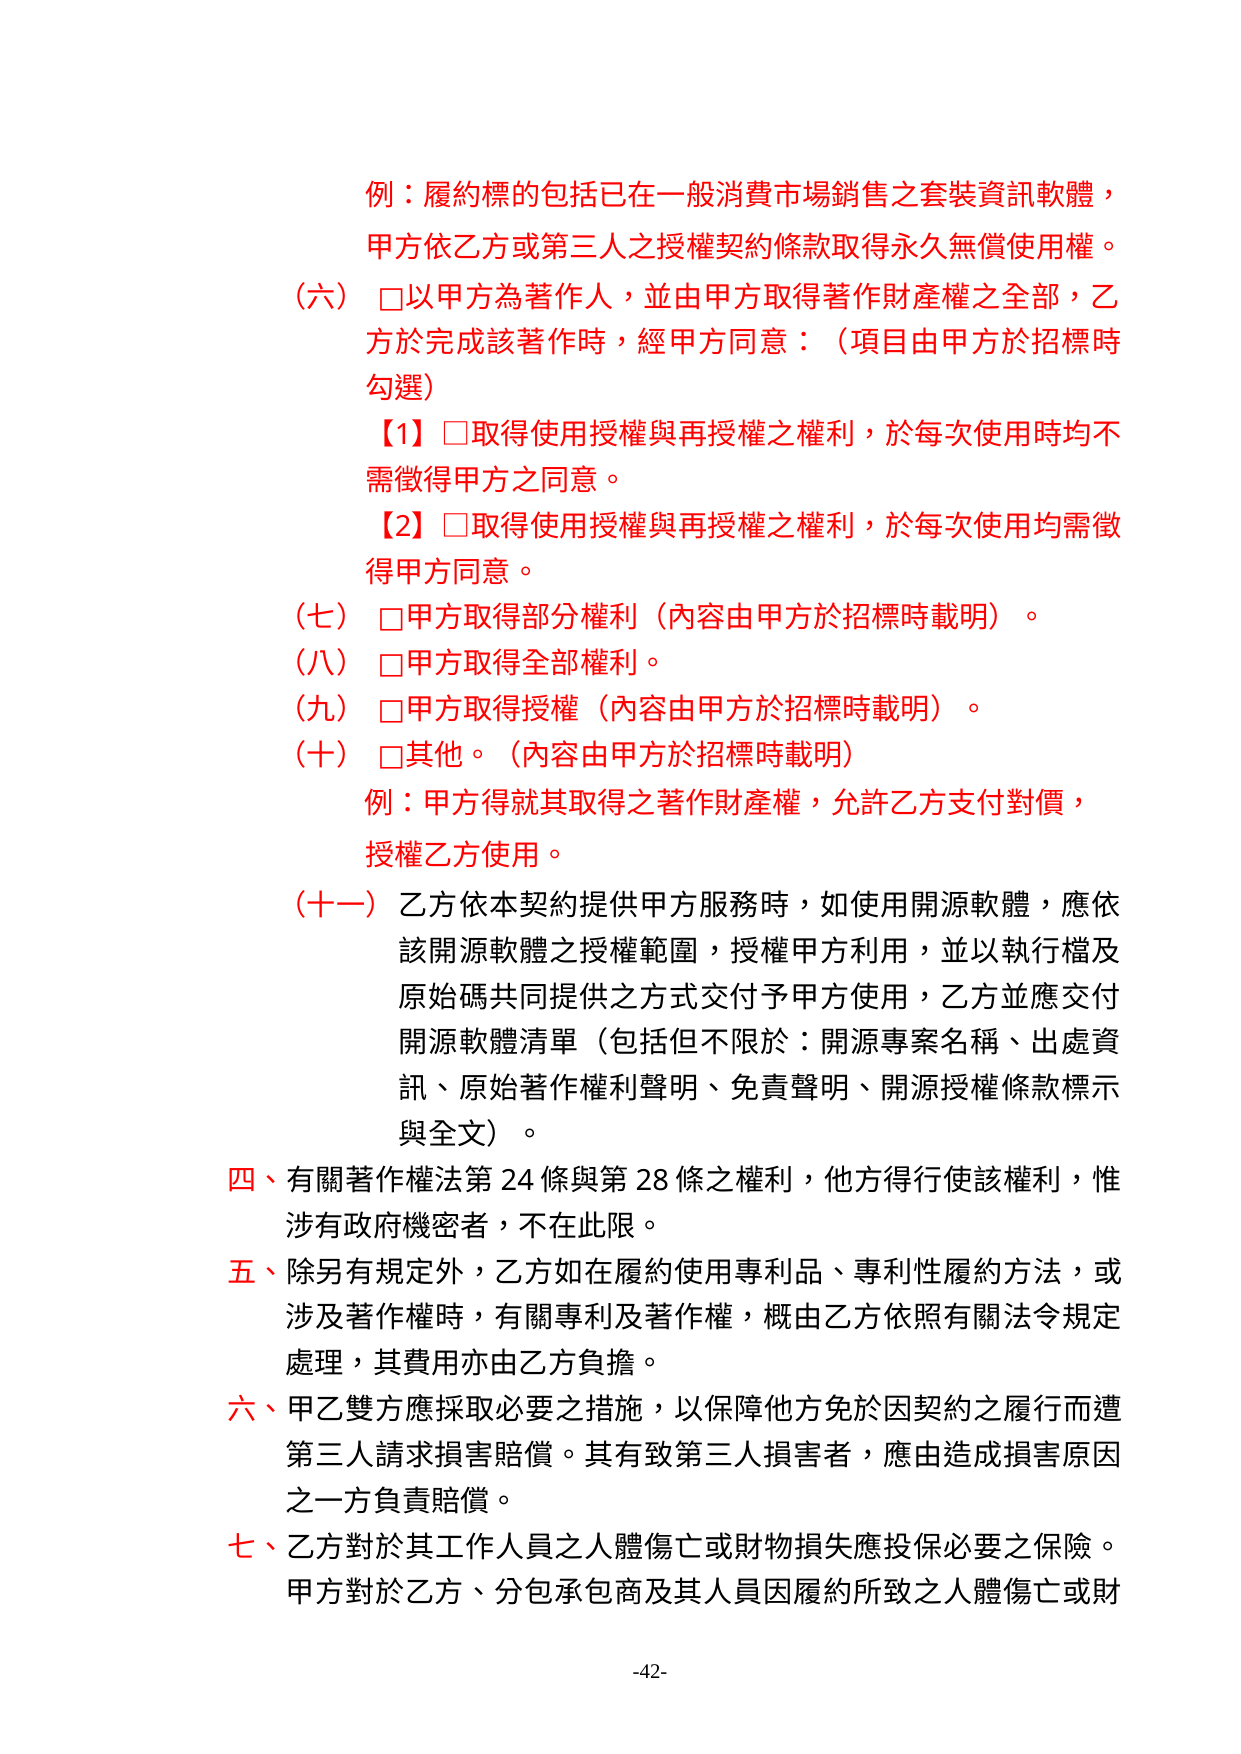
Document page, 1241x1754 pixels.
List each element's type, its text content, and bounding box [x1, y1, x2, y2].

list □甲方取得部分權利（內容由甲方於招標時載明）。 [277, 591, 1122, 637]
list 除另有規定外，乙方如在履約使用專利品、專利性履約方法，或涉及著作權時，有關專利及著作權，概由乙方依照有關法令規定處理，其費用亦由乙方負擔。 [227, 1245, 1122, 1383]
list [227, 1520, 1122, 1612]
list □甲方取得授權（內容由甲方於招標時載明）。 [277, 683, 1122, 729]
list □甲方取得全部權利。 [277, 637, 1122, 683]
text 【1】□取得使用授權與再授權之權利，於每次使用時均不需徵得甲方之同意。 [365, 408, 1122, 499]
list □其他。（內容由甲方於招標時載明） [277, 729, 1122, 774]
list □以甲方為著作人，並由甲方取得著作財產權之全部，乙方於完成該著作時，經甲方同意：（項目由甲方於招標時勾選） [277, 270, 1122, 408]
list 甲乙雙方應採取必要之措施，以保障他方免於因契約之履行而遭第三人請求損害賠償。其有致第三人損害者，應由造成損害原因之一方負責賠償。 [227, 1383, 1122, 1520]
list 例：履約標的包括已在一般消費市場銷售之套裝資訊軟體，甲方依乙方或第三人之授權契約條款取得永久無償使用權。 [365, 166, 1122, 270]
list 有關著作權法第24條與第28條之權利，他方得行使該權利，惟涉有政府機密者，不在此限。 [227, 1154, 1122, 1245]
list 乙方依本契約提供甲方服務時，如使用開源軟體，應依該開源軟體之授權範圍，授權甲方利用，並以執行檔及原始碼共同提供之方式交付予甲方使用，乙方並應交付開源軟體清單（包括但不限於：開源專案名稱、出處資訊、原始著作權利聲明、免責聲明、開源授權條款標示與全文）。 [277, 879, 1122, 1154]
text 【2】□取得使用授權與再授權之權利，於每次使用均需徵得甲方同意。 [365, 499, 1122, 591]
text 例：甲方得就其取得之著作財產權，允許乙方支付對價，授權乙方使用。 [364, 774, 1122, 879]
